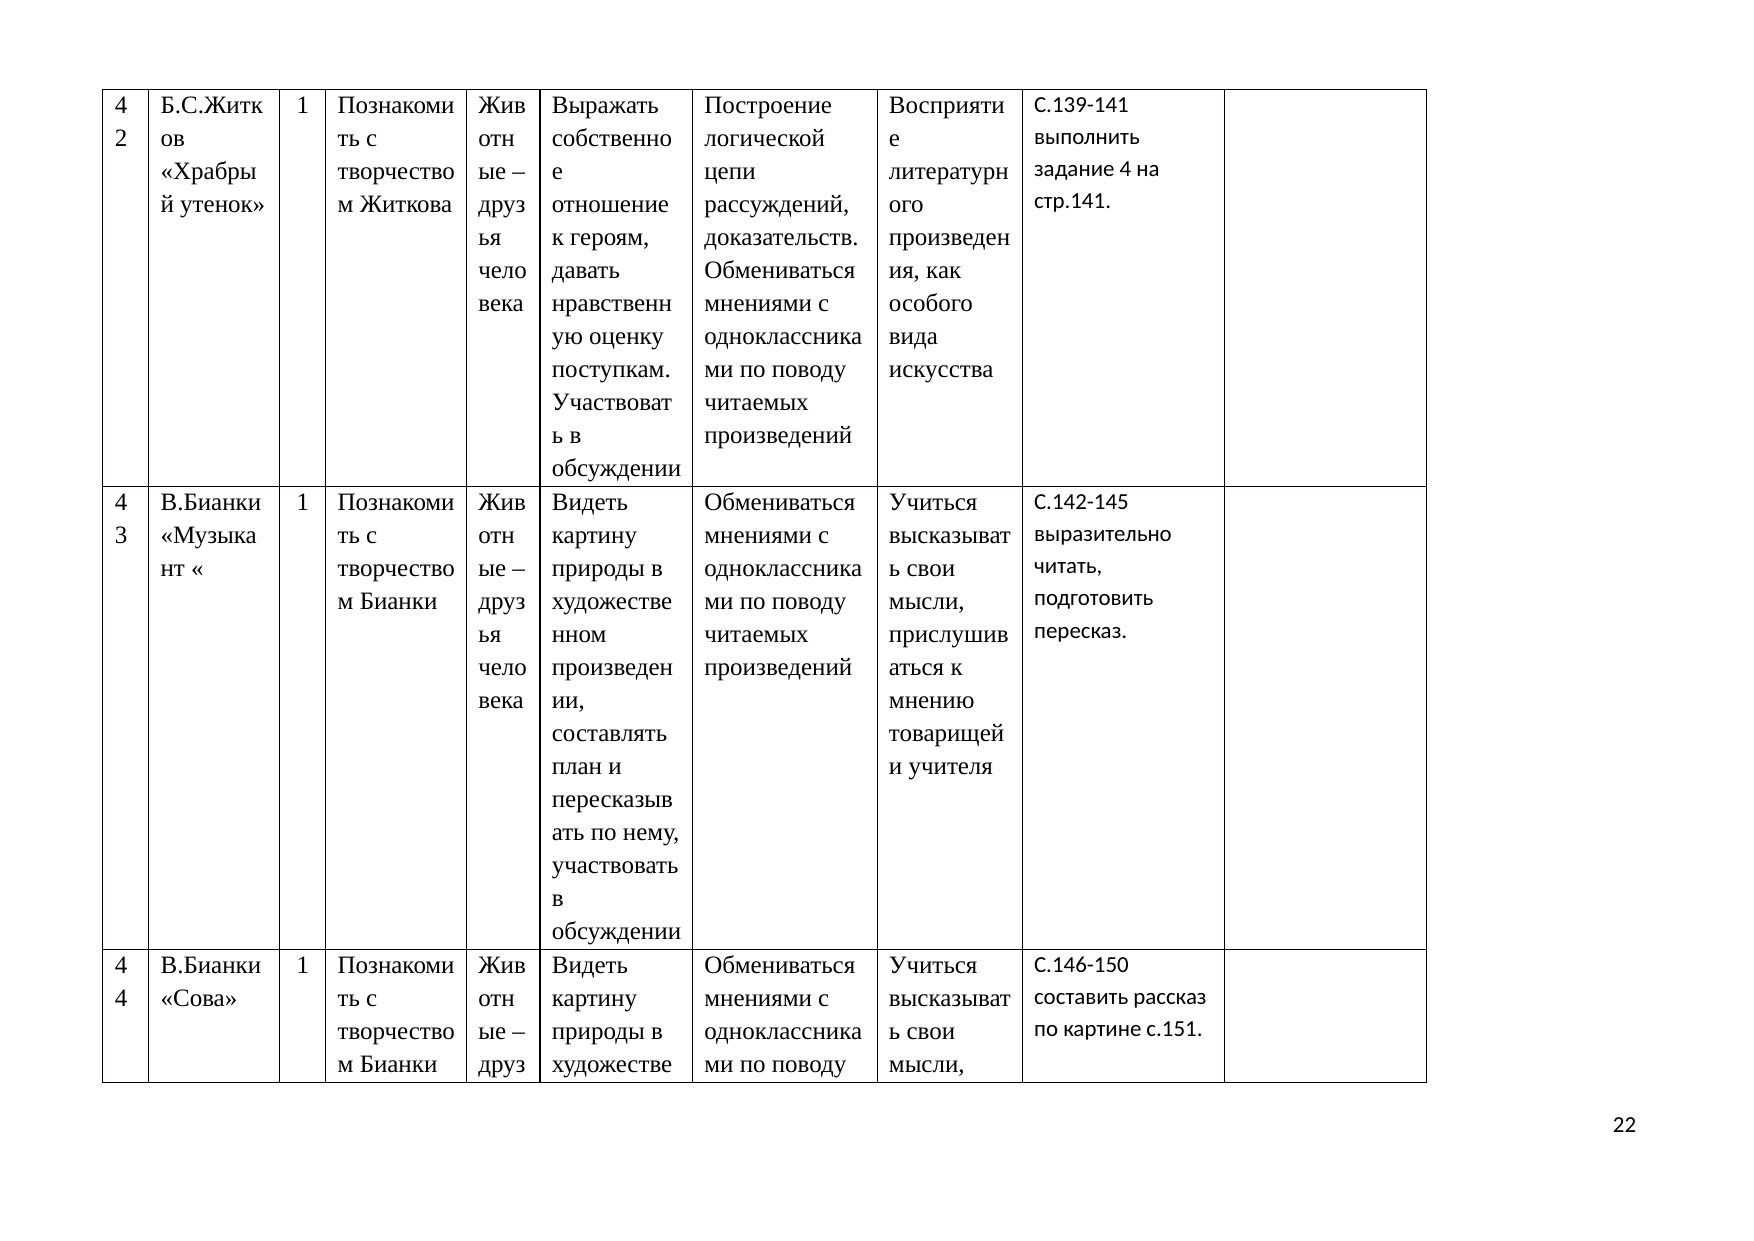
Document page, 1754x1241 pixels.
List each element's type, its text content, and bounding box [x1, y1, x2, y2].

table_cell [467, 950, 539, 1082]
table_cell [1225, 950, 1426, 1082]
table_cell [1225, 90, 1426, 486]
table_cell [693, 90, 877, 486]
table_cell Познакомить с творчеством Бианки [326, 487, 466, 949]
table_cell 44 [103, 950, 148, 1082]
table_cell Обмениваться мнениями с одноклассниками по поводу читаемых произведений [693, 487, 877, 949]
table_cell Учиться высказывать свои мысли, прислушиваться к мнению товарищей и учителя [878, 487, 1022, 949]
table_cell С.142-145 выразительно читать, подготовить пересказ. [1023, 487, 1224, 949]
table_cell 42 [103, 90, 148, 486]
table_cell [1023, 950, 1224, 1082]
table_cell 1 [280, 90, 325, 486]
table_cell [1225, 487, 1426, 949]
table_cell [878, 90, 1022, 486]
table_cell 43 [103, 487, 148, 949]
table_cell 1 [280, 487, 325, 949]
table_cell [693, 950, 877, 1082]
table_cell Видеть картину природы в художественном произведении, составлять план и пересказывать по нему, участвовать в обсуждении [541, 487, 692, 949]
table_cell Животные – друзья человека [467, 487, 539, 949]
table_cell 1 [280, 950, 325, 1082]
table_cell В.Бианки «Музыкант « [149, 487, 279, 949]
table_cell В.Бианки «Сова» [149, 950, 279, 1082]
table_cell Познакомить с творчеством Житкова [326, 90, 466, 486]
table_cell Выражать собственное отношение к героям, давать нравственную оценку поступкам. Участвовать в обсуждении [541, 90, 692, 486]
table_cell С.139-141 выполнить задание 4 на стр.141. [1023, 90, 1224, 486]
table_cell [467, 90, 539, 486]
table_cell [326, 950, 466, 1082]
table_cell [541, 950, 692, 1082]
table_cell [878, 950, 1022, 1082]
table_cell Б.С.Житков «Храбрый утенок» [149, 90, 279, 486]
